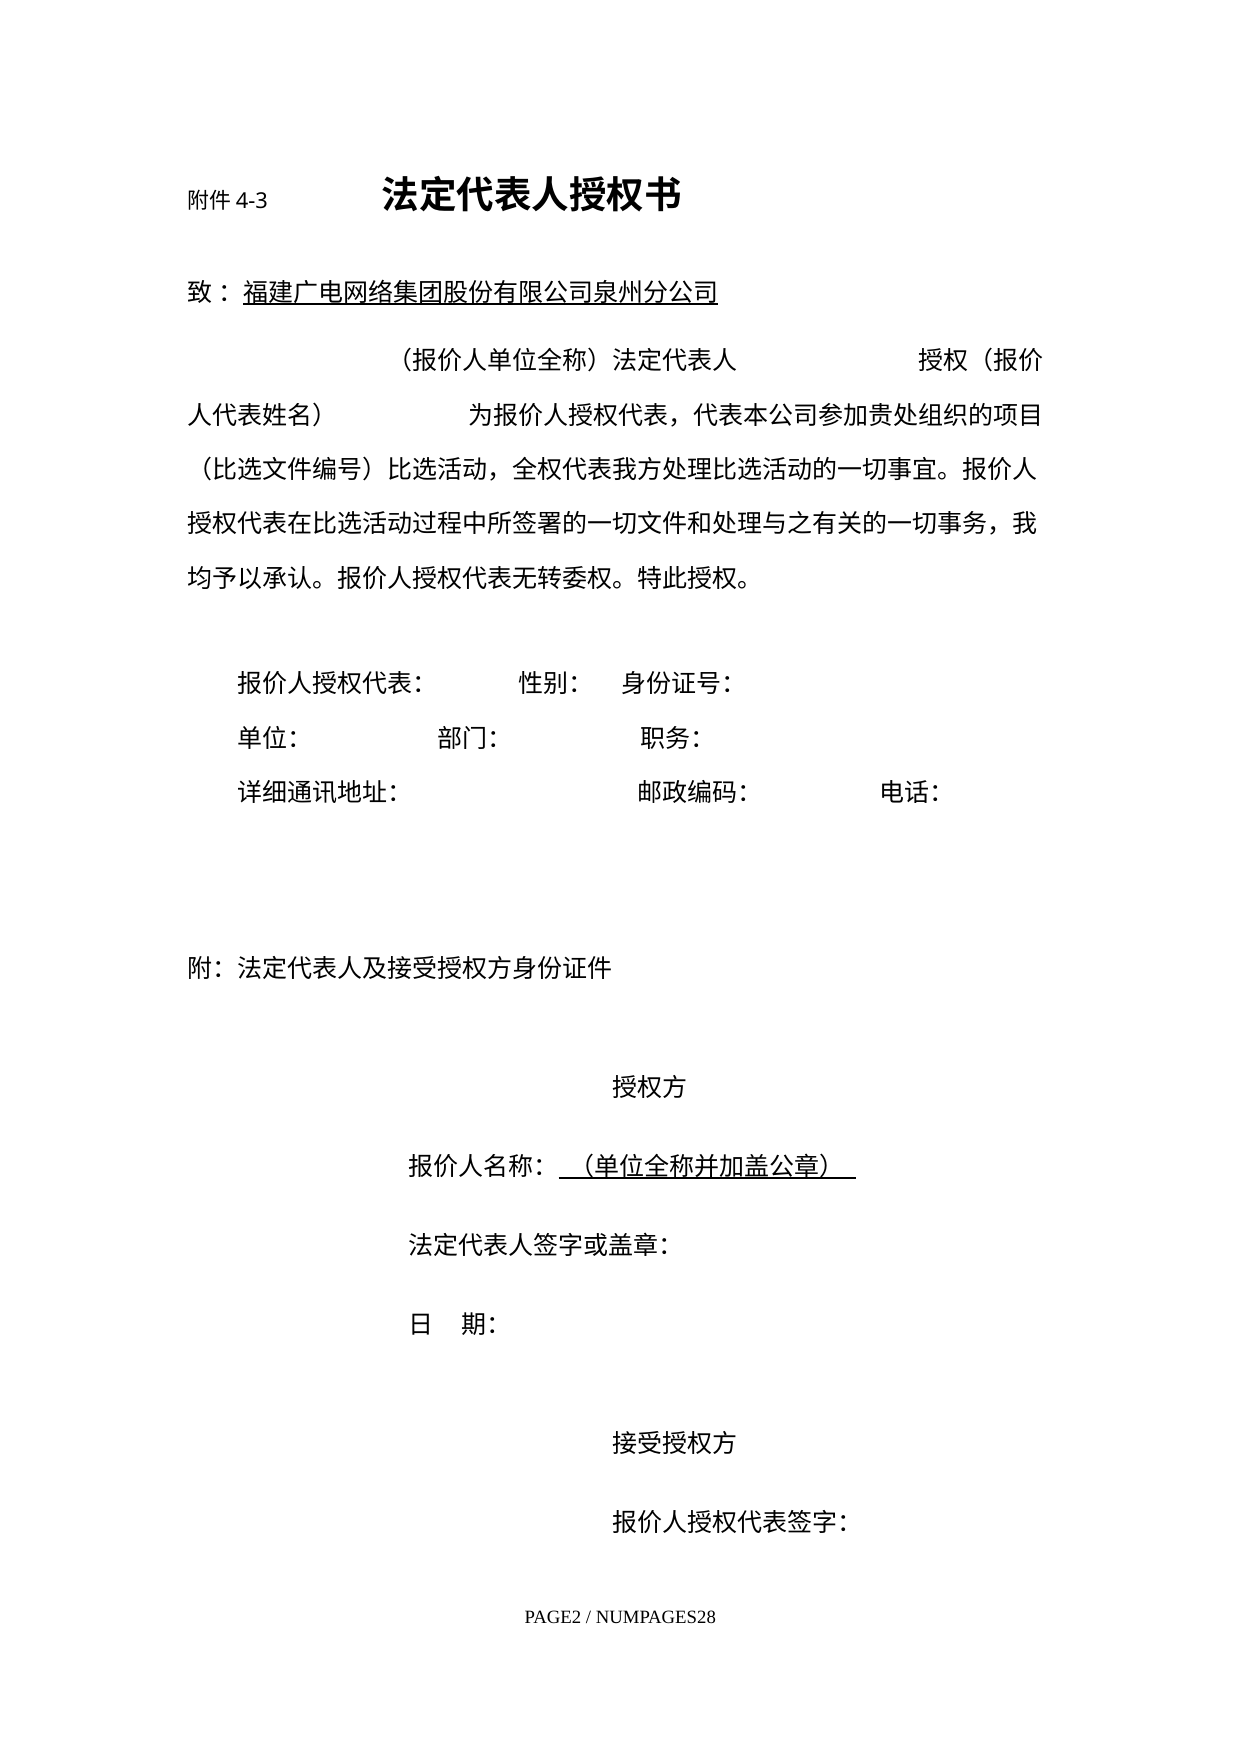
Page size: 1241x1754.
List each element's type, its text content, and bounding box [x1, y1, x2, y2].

text 附件4-3 法定代表人授权书 [187, 160, 1053, 225]
text 接受授权方 [187, 1421, 1053, 1460]
text 日 期： [187, 1302, 1053, 1341]
text 致 ：福建广电网络集团股份有限公司泉州分公司 [187, 258, 1053, 323]
text 报价人授权代表： 性别： 身份证号： [187, 664, 1053, 700]
text （报价人单位全称）法定代表人 授权（报价人代表姓名） 为报价人授权代表，代表本公司参加贵处组织的项目（比选文件编号）比选活动，全权代表我方处理比选活动的一切事宜。报价人授权代表在比选活动过程中所签署的一切文件和处理与之有关的一切事务，我均予以承认。报价人授权代表无转委权。特此授权。 [187, 341, 1053, 594]
text 单位： 部门： 职务： [187, 718, 1053, 754]
text 报价人名称： （单位全称并加盖公章） [187, 1143, 1053, 1183]
text 法定代表人签字或盖章： [187, 1223, 1053, 1262]
text 附：法定代表人及接受授权方身份证件 [187, 946, 1053, 985]
text 授权方 [187, 1064, 1053, 1104]
text 详细通讯地址： 邮政编码： 电话： [187, 772, 1053, 809]
text 报价人授权代表签字： [187, 1500, 1053, 1539]
